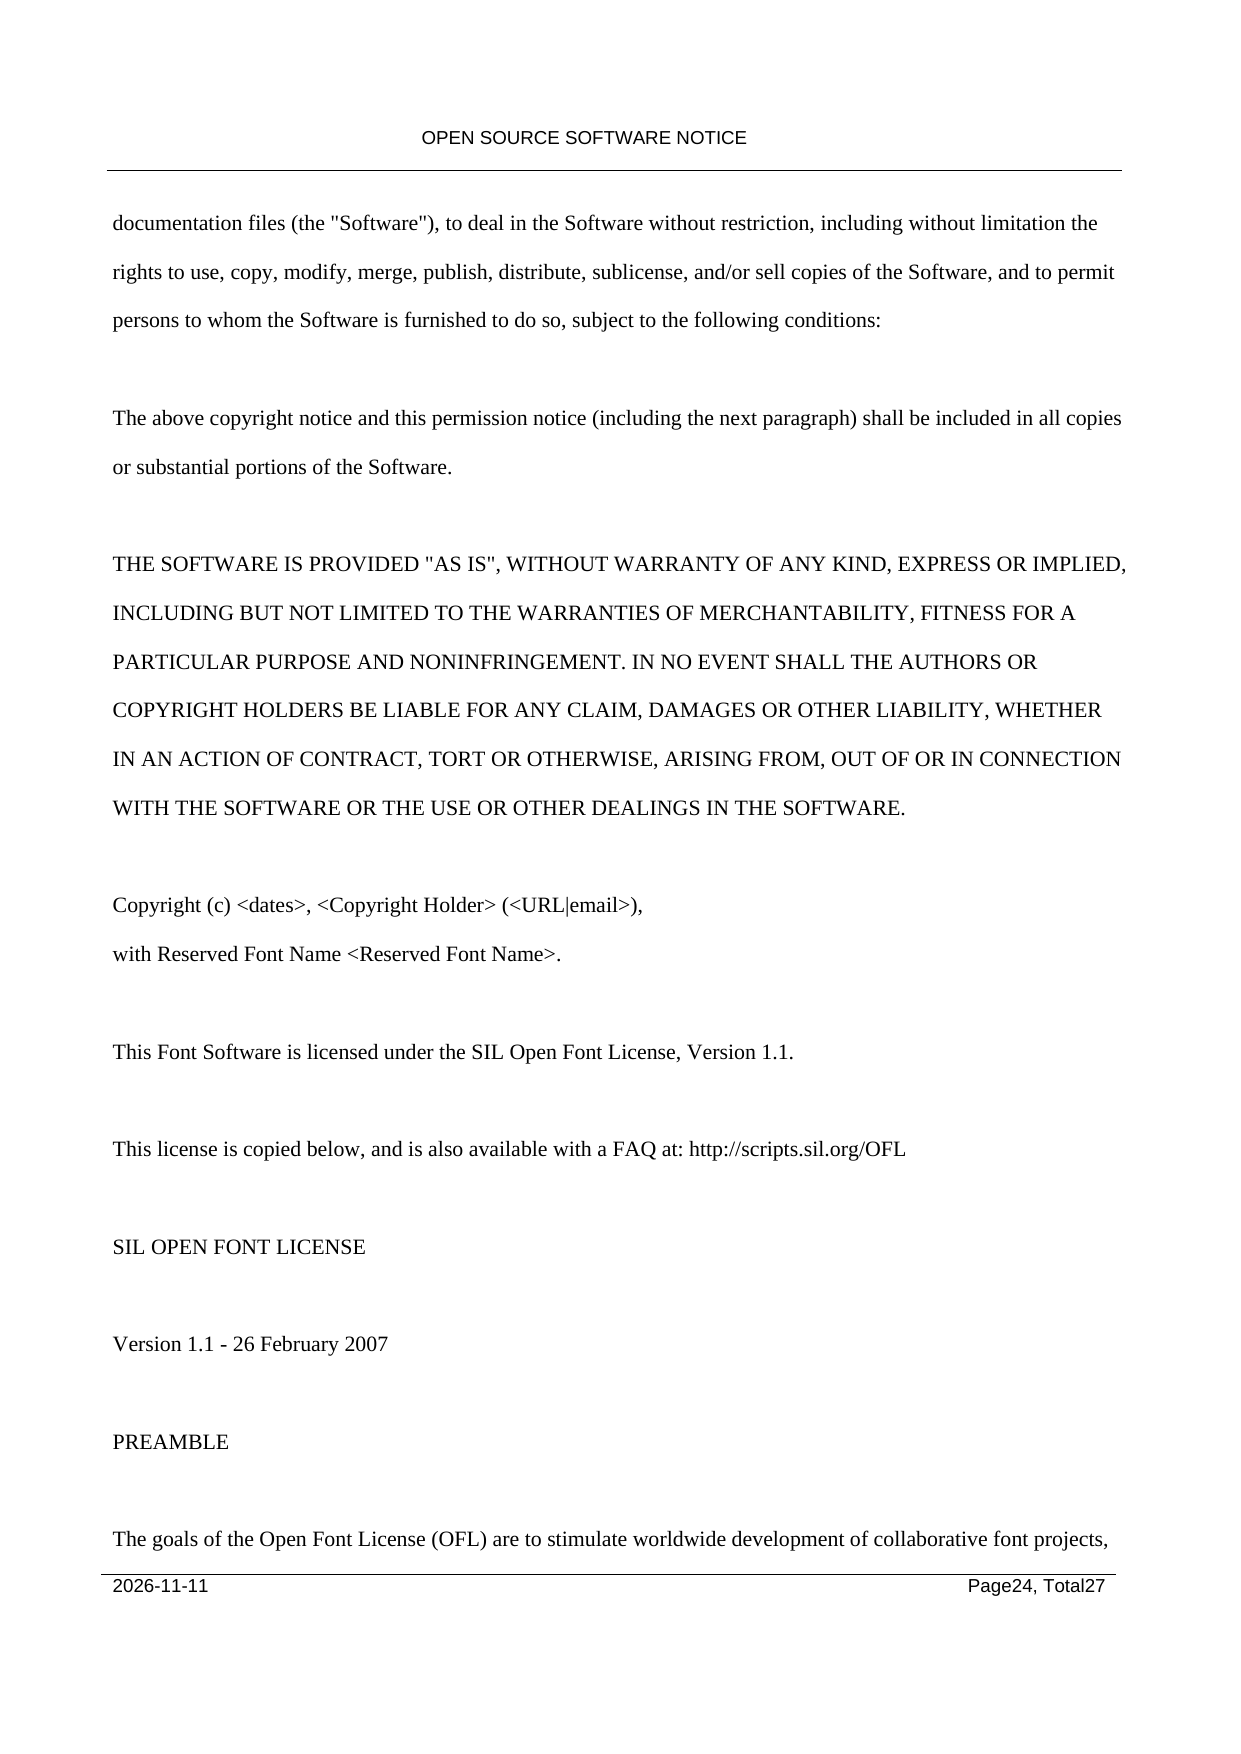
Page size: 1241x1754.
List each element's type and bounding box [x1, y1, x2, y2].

text [112, 206, 1128, 1555]
